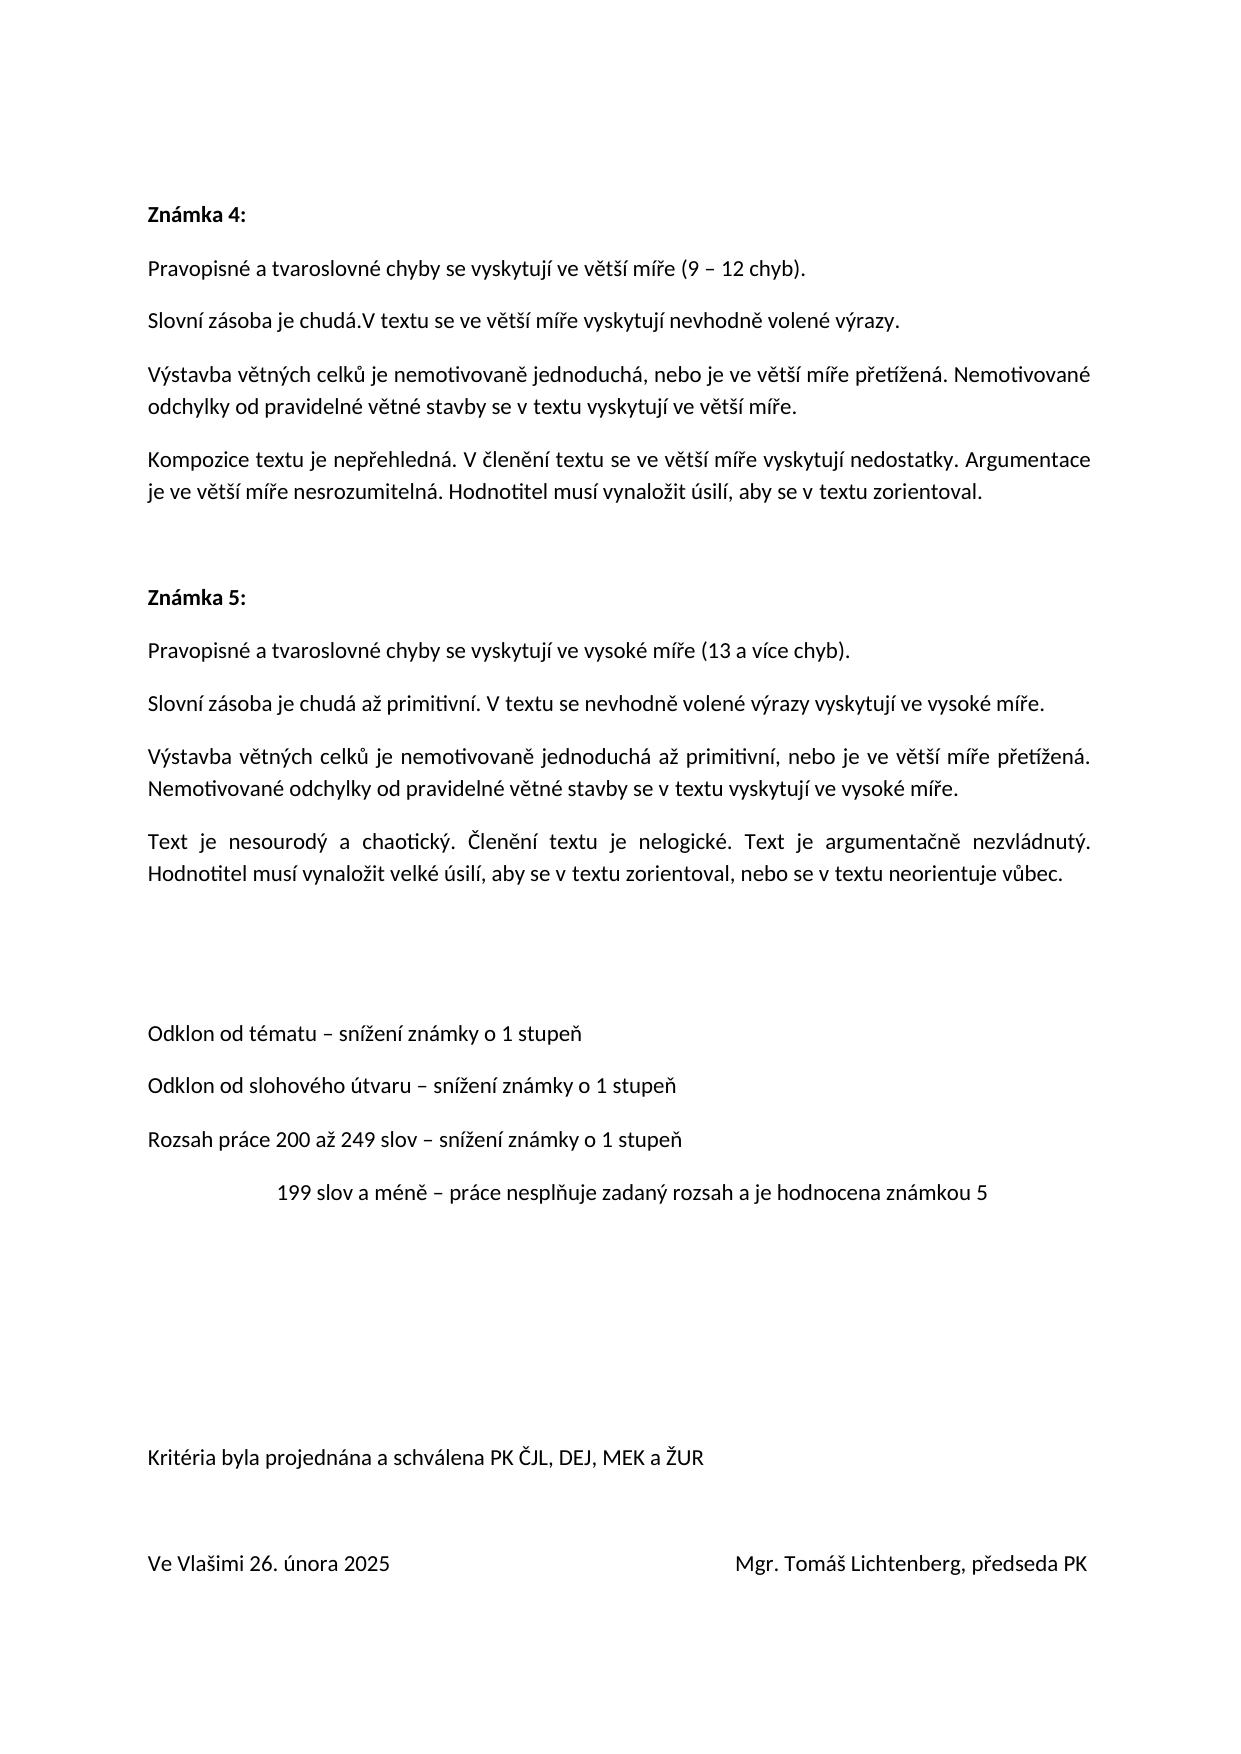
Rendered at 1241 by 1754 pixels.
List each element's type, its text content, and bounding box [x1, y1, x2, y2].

text Odklon od slohového útvaru – snížení známky o 1 stupeň [148, 1072, 1093, 1100]
text Slovní zásoba je chudá až primitivní. V textu se nevhodně volené výrazy vyskytují ve vysoké míře. [148, 689, 1093, 717]
text Výstavba větných celků je nemotivovaně jednoduchá, nebo je ve větší míře přetížená. Nemotivované odchylky od pravidelné větné stavby se v textu vyskytují ve větší míře. [148, 360, 1093, 420]
text Rozsah práce 200 až 249 slov – snížení známky o 1 stupeň [148, 1125, 1093, 1153]
text Slovní zásoba je chudá.V textu se ve větší míře vyskytují nevhodně volené výrazy. [148, 307, 1093, 335]
text Výstavba větných celků je nemotivovaně jednoduchá až primitivní, nebo je ve větší míře přetížená. Nemotivované odchylky od pravidelné větné stavby se v textu vyskytují ve vysoké míře. [148, 742, 1093, 802]
text 199 slov a méně – práce nesplňuje zadaný rozsah a je hodnocena známkou 5 [148, 1178, 1093, 1206]
text Známka 4: [148, 201, 1093, 229]
text Pravopisné a tvaroslovné chyby se vyskytují ve vysoké míře (13 a více chyb). [148, 636, 1093, 664]
text Kompozice textu je nepřehledná. V členění textu se ve větší míře vyskytují nedostatky. Argumentace je ve větší míře nesrozumitelná. Hodnotitel musí vynaložit úsilí, aby se v textu zorientoval. [148, 445, 1093, 505]
text Pravopisné a tvaroslovné chyby se vyskytují ve větší míře (9 – 12 chyb). [148, 254, 1093, 282]
text Ve Vlašimi 26. února 2025 Mgr. Tomáš Lichtenberg, předseda PK [148, 1549, 1093, 1577]
text Text je nesourodý a chaotický. Členění textu je nelogické. Text je argumentačně nezvládnutý. Hodnotitel musí vynaložit velké úsilí, aby se v textu zorientoval, nebo se v textu neorientuje vůbec. [148, 827, 1093, 888]
text Kritéria byla projednána a schválena PK ČJL, DEJ, MEK a ŽUR [148, 1443, 1093, 1471]
text Známka 5: [148, 583, 1093, 611]
text Odklon od tématu – snížení známky o 1 stupeň [148, 1019, 1093, 1047]
